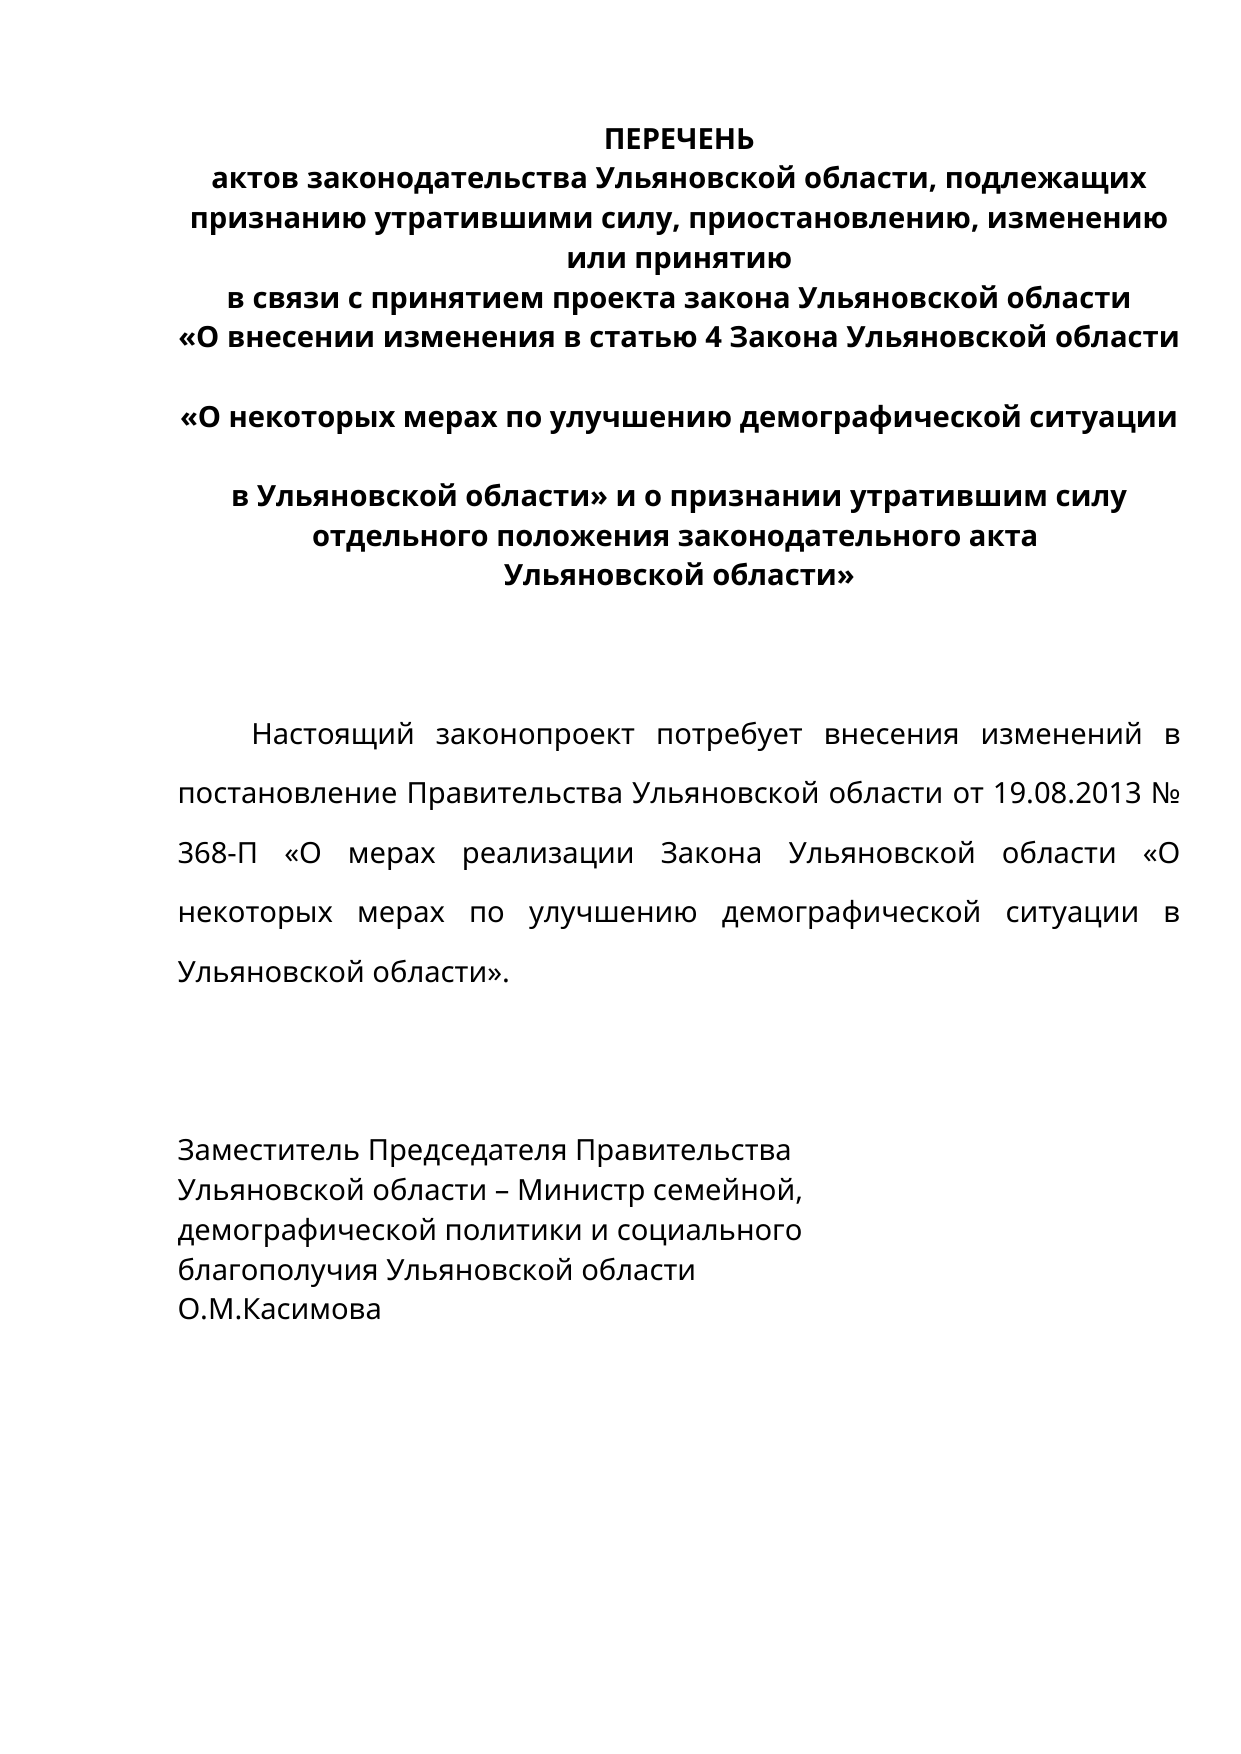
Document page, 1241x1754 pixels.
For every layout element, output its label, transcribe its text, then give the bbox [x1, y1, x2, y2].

text «О внесении изменения в статью 4 Закона Ульяновской области «О некоторых мерах по улучшению демографической ситуации в Ульяновской области» и о признании утратившим силу [177, 317, 1181, 515]
text ПЕРЕЧЕНЬ [177, 118, 1181, 158]
text актов законодательства Ульяновской области, подлежащих признанию утратившими силу, приостановлению, изменению или принятию [177, 158, 1181, 277]
text отдельного положения законодательного акта Ульяновской области» [177, 515, 1181, 594]
text Ульяновской области – Министр семейной, [177, 1169, 1181, 1209]
text демографической политики и социального [177, 1209, 1181, 1249]
text в связи с принятием проекта закона Ульяновской области [177, 277, 1181, 317]
text Настоящий законопроект потребует внесения изменений в постановление Правительства Ульяновской области от 19.08.2013 № 368-П «О мерах реализации Закона Ульяновской области «О некоторых мерах по улучшению демографической ситуации в Ульяновской области». [177, 713, 1181, 991]
text благополучия Ульяновской области О.М.Касимова [177, 1249, 1181, 1328]
text Заместитель Председателя Правительства [177, 1130, 1181, 1169]
